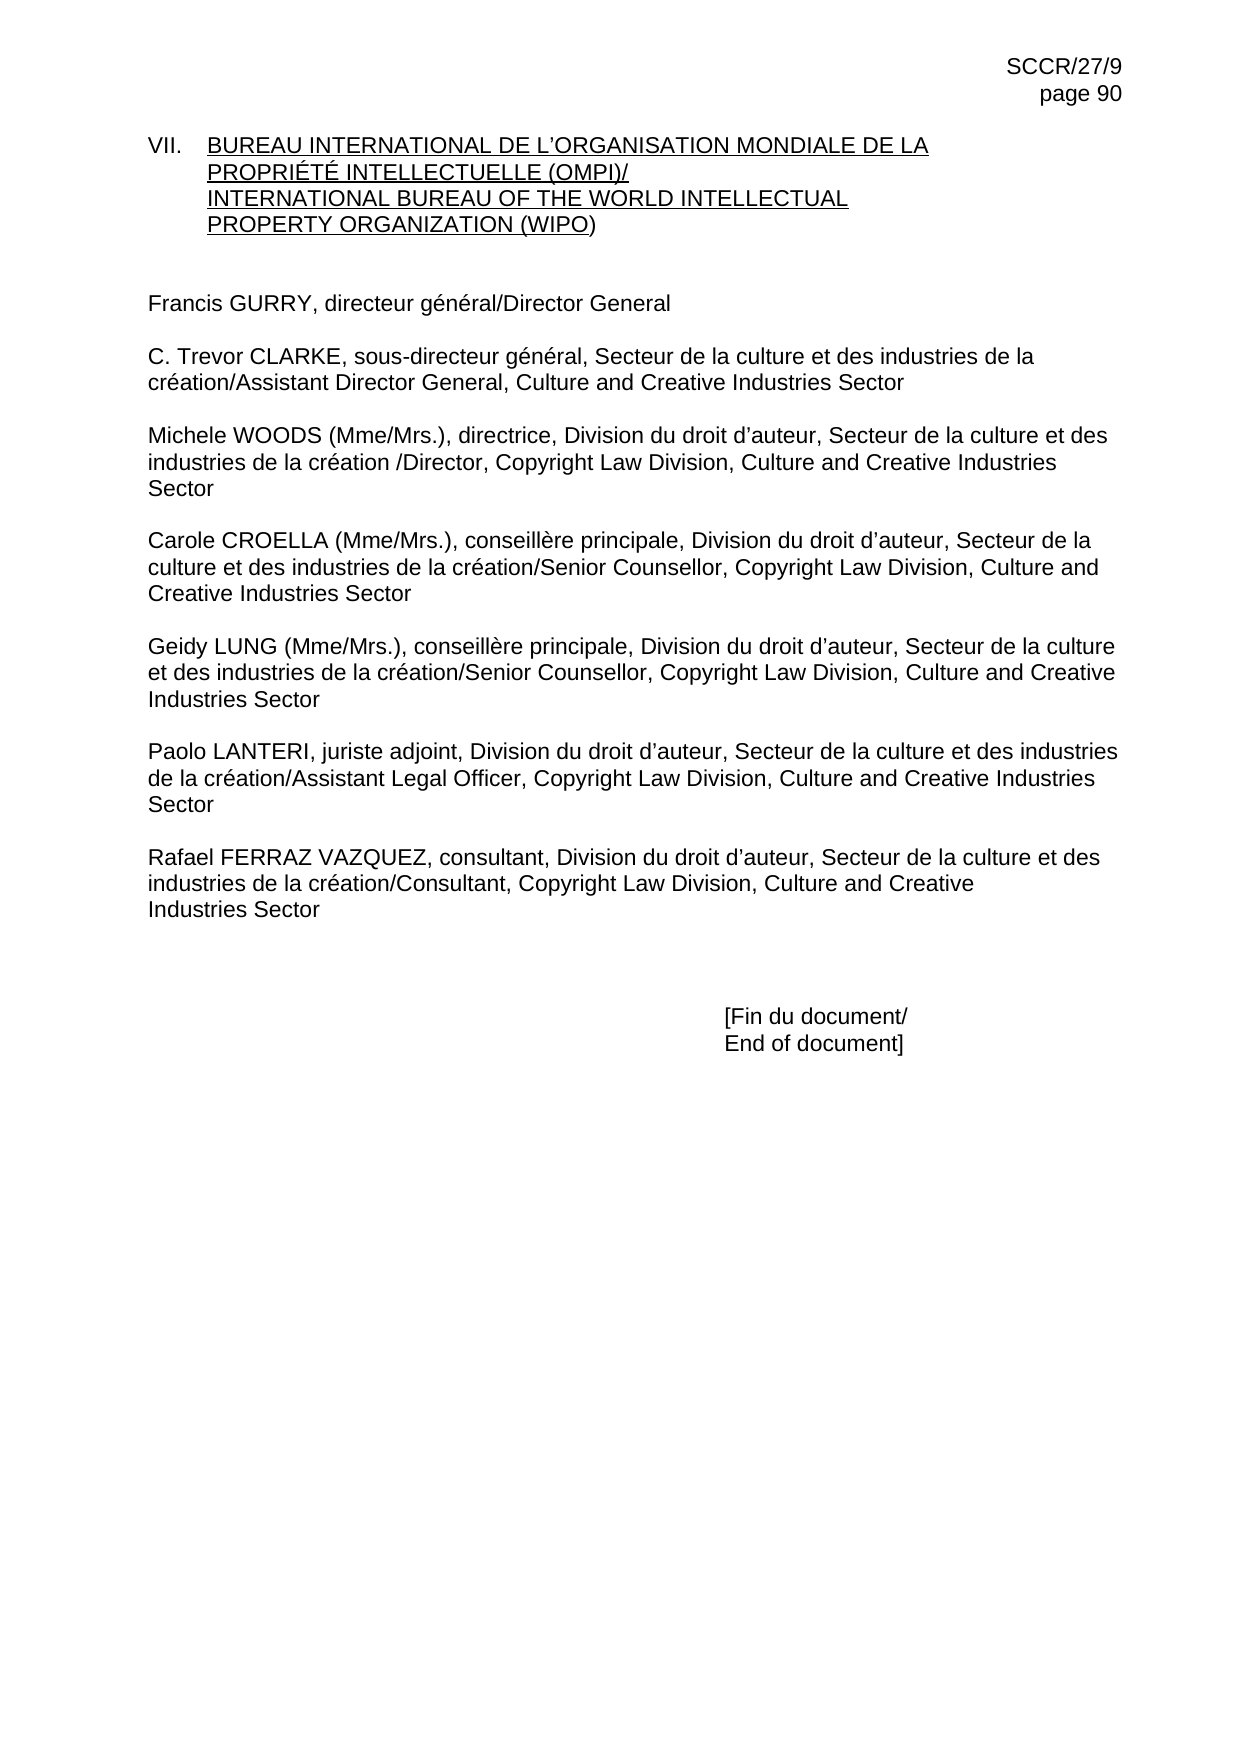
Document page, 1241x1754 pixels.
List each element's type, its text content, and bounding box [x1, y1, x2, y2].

text Industries Sector [148, 896, 1122, 923]
text Rafael FERRAZ VAZQUEZ, consultant, Division du droit d’auteur, Secteur de la culture et des industries de la création/Consultant, Copyright Law Division, Culture and Creative [148, 844, 1122, 896]
text Geidy LUNG (Mme/Mrs.), conseillère principale, Division du droit d’auteur, Secteur de la culture et des industries de la création/Senior Counsellor, Copyright Law Division, Culture and Creative Industries Sector [148, 633, 1122, 712]
text Francis GURRY, directeur général/Director General [148, 290, 1122, 317]
text VII. BUREAU INTERNATIONAL DE L’ORGANISATION MONDIALE DE LA [148, 132, 1122, 158]
text Carole CROELLA (Mme/Mrs.), conseillère principale, Division du droit d’auteur, Secteur de la culture et des industries de la création/Senior Counsellor, Copyright Law Division, Culture and Creative Industries Sector [148, 527, 1122, 607]
text PROPRIÉTÉ INTELLECTUELLE (OMPI)/ INTERNATIONAL BUREAU OF THE WORLD INTELLECTUAL PROPERTY ORGANIZATION (WIPO) [207, 158, 1122, 238]
text C. Trevor CLARKE, sous-directeur général, Secteur de la culture et des industries de la création/Assistant Director General, Culture and Creative Industries Sector [148, 343, 1122, 396]
text Paolo LANTERI, juriste adjoint, Division du droit d’auteur, Secteur de la culture et des industries de la création/Assistant Legal Officer, Copyright Law Division, Culture and Creative Industries Sector [148, 738, 1122, 817]
text [Fin du document/ End of document] [724, 1002, 1122, 1056]
text Michele WOODS (Mme/Mrs.), directrice, Division du droit d’auteur, Secteur de la culture et des industries de la création /Director, Copyright Law Division, Culture and Creative Industries Sector [148, 422, 1122, 501]
